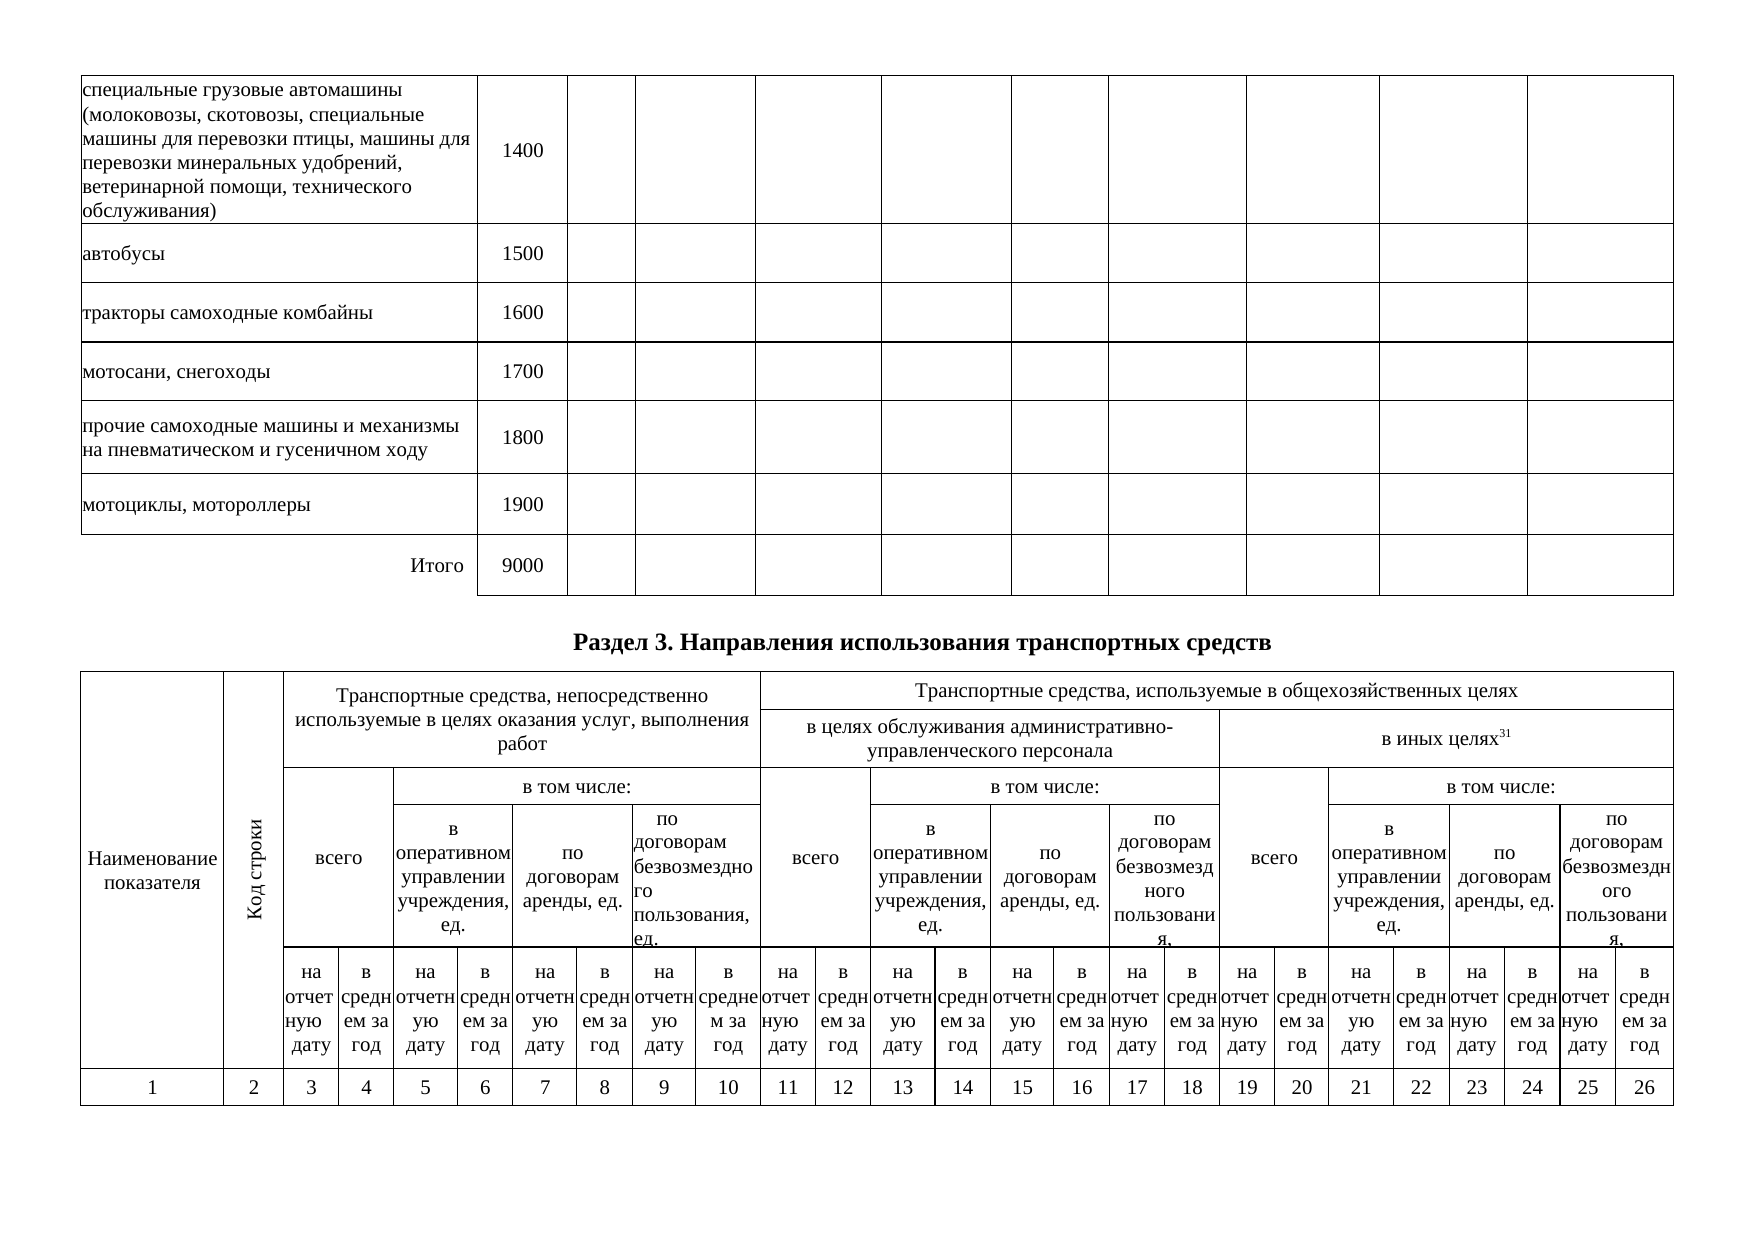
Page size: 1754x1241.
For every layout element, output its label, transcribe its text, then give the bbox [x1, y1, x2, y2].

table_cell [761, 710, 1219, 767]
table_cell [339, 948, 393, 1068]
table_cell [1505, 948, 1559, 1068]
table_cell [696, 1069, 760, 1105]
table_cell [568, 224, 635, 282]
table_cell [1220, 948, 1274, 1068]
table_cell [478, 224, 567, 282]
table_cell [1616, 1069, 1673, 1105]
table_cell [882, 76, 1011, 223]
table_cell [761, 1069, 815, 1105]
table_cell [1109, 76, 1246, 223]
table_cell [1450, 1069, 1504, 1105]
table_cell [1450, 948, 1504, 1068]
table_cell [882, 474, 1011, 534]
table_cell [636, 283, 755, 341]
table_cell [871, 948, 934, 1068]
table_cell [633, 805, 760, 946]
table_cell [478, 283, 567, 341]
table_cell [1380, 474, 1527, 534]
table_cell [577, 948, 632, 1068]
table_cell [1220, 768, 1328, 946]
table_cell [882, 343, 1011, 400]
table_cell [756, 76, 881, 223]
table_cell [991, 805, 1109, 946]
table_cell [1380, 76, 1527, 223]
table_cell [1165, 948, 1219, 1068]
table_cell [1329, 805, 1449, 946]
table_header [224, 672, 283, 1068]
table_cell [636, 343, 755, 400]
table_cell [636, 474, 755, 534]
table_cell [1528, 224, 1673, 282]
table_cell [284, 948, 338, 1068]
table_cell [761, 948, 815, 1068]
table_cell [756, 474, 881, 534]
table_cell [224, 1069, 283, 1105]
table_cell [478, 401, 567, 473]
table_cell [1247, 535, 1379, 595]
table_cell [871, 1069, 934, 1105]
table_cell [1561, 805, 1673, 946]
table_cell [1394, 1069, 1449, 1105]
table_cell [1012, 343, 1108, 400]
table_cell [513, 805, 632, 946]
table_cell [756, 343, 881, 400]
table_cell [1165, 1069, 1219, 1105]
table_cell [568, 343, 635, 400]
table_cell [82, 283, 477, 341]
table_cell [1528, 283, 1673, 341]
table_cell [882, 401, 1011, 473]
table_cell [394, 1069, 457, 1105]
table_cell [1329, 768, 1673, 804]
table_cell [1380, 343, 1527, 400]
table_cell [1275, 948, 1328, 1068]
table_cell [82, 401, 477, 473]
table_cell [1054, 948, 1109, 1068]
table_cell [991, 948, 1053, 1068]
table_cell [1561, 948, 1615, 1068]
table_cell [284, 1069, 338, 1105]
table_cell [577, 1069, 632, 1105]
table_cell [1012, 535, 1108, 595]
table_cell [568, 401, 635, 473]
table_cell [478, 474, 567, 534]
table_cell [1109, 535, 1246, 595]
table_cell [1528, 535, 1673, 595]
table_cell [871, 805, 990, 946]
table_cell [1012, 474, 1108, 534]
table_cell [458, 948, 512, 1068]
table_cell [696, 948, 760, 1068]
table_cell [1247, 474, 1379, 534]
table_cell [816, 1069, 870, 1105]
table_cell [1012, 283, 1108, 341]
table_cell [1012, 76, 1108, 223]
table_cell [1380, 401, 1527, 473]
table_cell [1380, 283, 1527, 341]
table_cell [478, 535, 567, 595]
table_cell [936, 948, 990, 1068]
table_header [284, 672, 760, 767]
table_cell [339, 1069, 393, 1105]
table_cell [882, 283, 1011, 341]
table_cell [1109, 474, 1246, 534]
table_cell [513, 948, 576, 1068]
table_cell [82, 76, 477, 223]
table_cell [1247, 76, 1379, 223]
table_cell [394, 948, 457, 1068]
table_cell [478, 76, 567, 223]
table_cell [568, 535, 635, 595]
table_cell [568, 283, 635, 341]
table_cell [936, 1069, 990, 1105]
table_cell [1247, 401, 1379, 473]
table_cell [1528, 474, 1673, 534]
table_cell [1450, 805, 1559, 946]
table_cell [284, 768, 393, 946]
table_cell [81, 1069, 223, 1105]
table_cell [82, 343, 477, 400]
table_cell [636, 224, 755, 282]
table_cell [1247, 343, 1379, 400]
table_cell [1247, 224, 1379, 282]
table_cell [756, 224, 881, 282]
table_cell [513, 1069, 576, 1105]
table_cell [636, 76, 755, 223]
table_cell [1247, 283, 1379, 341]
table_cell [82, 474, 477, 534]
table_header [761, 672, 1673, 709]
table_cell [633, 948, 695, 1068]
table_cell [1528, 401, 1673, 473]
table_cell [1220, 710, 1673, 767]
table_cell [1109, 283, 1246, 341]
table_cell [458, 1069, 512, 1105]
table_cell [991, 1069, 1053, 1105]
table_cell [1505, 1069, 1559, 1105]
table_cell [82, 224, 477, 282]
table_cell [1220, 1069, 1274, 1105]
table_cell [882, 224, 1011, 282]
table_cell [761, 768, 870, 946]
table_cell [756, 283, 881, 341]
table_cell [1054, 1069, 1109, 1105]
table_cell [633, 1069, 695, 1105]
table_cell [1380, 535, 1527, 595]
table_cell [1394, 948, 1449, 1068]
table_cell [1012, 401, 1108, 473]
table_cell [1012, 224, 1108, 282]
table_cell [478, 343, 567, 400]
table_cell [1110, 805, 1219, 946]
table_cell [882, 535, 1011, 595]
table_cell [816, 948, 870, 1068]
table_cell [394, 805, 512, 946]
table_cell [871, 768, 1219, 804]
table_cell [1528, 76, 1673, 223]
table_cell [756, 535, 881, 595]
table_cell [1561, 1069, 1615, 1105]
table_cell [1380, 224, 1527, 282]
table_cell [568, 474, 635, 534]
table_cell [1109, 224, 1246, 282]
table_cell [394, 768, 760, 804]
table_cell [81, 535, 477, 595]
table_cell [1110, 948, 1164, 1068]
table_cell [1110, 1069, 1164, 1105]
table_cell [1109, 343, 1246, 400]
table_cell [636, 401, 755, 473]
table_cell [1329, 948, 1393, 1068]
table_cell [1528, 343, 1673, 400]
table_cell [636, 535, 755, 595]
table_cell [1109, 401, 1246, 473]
text Раздел 3. Направления использования транспортных средств [531, 633, 1679, 654]
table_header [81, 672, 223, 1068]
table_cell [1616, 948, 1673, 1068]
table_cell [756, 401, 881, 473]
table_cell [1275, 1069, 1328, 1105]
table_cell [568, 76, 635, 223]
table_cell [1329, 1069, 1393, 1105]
